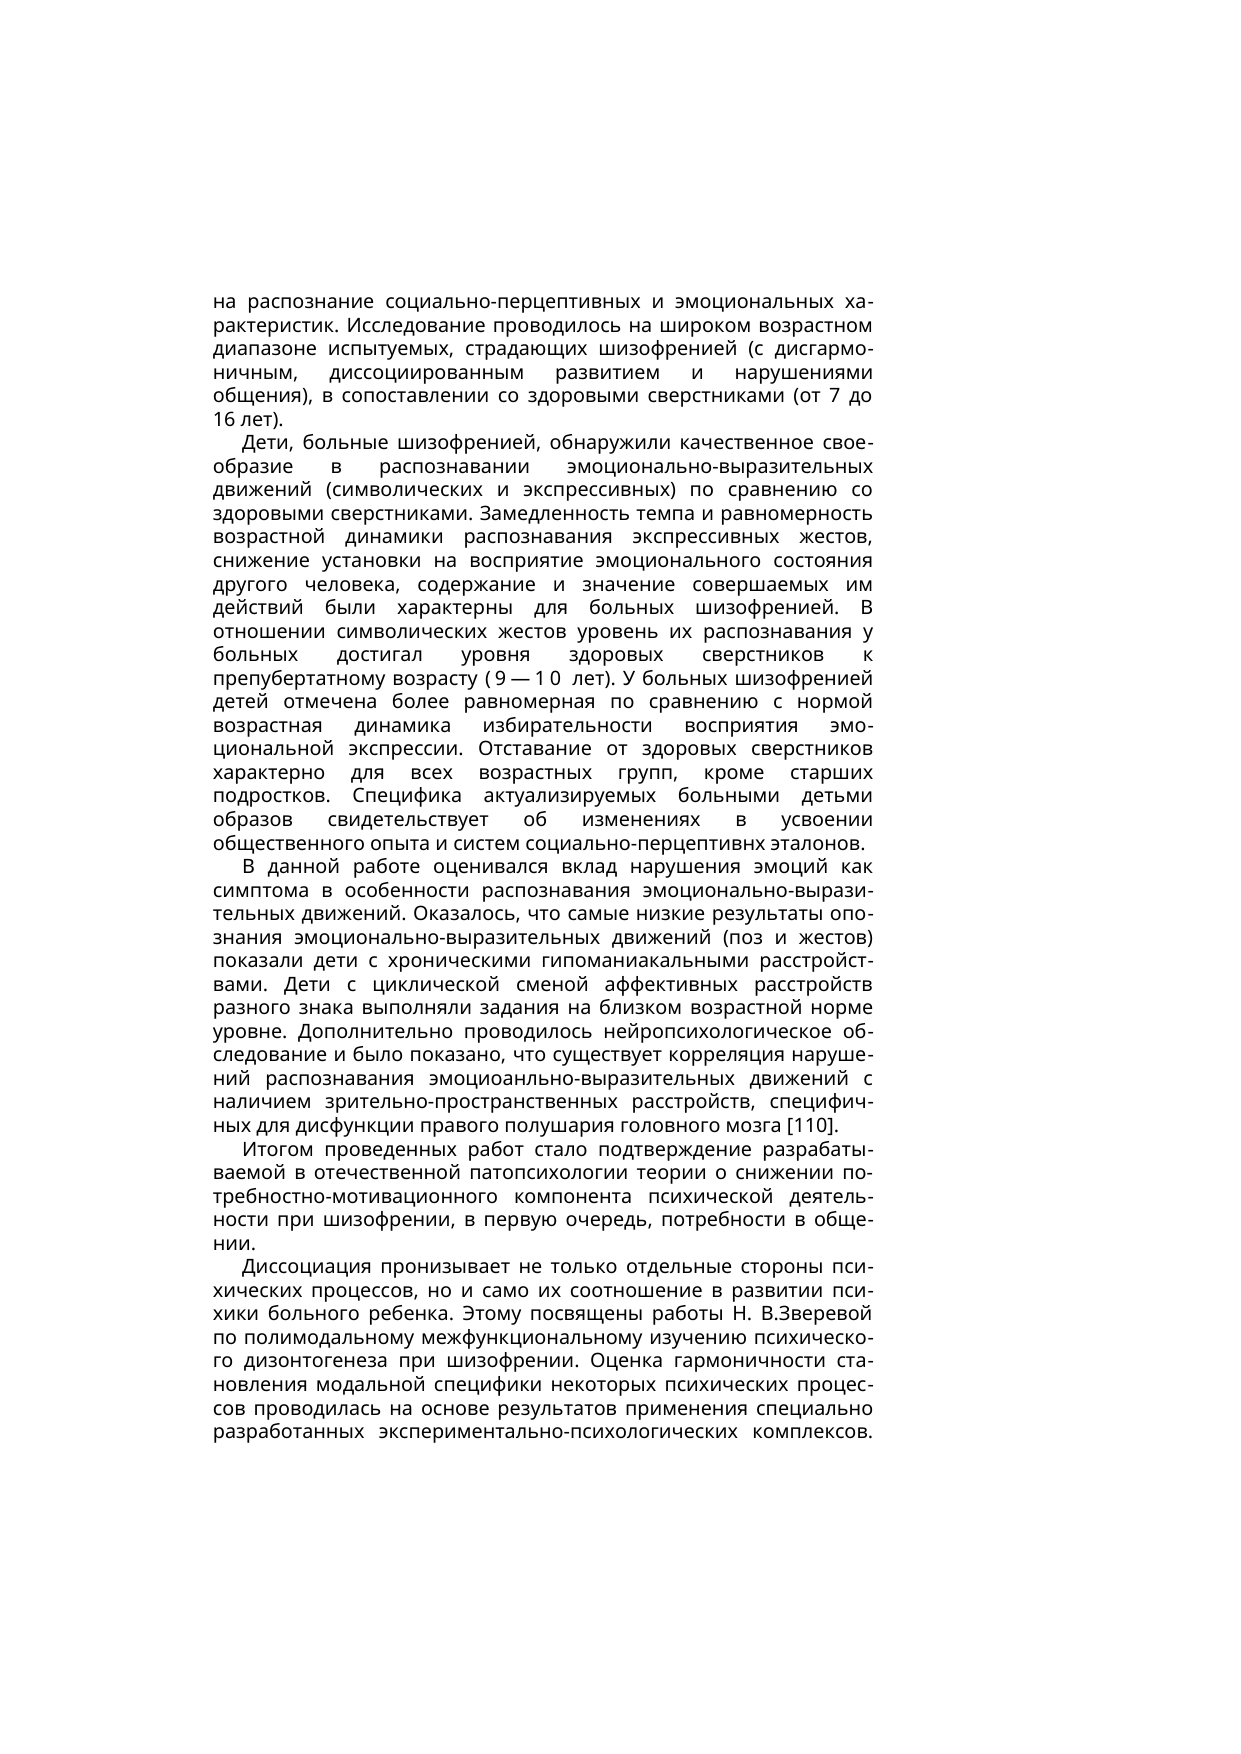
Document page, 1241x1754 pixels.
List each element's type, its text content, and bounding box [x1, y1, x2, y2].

text на распознание социально-перцептивных и эмоциональных характеристик. Исследование проводилось на широком возрастном диапазоне испытуемых, страдающих шизофренией (с дисгармоничным, диссоциированным развитием и нарушениями общения), в сопоставлении со здоровыми сверстниками (от 7 до 16 лет). [213, 290, 873, 431]
text В данной работе оценивался вклад нарушения эмоций как симптома в особенности распознавания эмоционально-выразительных движений. Оказалось, что самые низкие результаты опознания эмоционально-выразительных движений (поз и жестов) показали дети с хроническими гипоманиакальными расстройствами. Дети с циклической сменой аффективных расстройств разного знака выполняли задания на близком возрастной норме уровне. Дополнительно проводилось нейропсихологическое обследование и было показано, что существует корреляция нарушений распознавания эмоциоанльно-выразительных движений с наличием зрительно-пространственных расстройств, специфичных для дисфункции правого полушария головного мозга [110]. [213, 855, 873, 1137]
text Дети, больные шизофренией, обнаружили качественное своеобразие в распознавании эмоционально-выразительных движений (символических и экспрессивных) по сравнению со здоровыми сверстниками. Замедленность темпа и равномерность возрастной динамики распознавания экспрессивных жестов, снижение установки на восприятие эмоционального состояния другого человека, содержание и значение совершаемых им действий были характерны для больных шизофренией. В отношении символических жестов уровень их распознавания у больных достигал уровня здоровых сверстников к препубертатному возрасту (9—10 лет). У больных шизофренией детей отмечена более равномерная по сравнению с нормой возрастная динамика избирательности восприятия эмоциональной экспрессии. Отставание от здоровых сверстников характерно для всех возрастных групп, кроме старших подростков. Специфика актуализируемых больными детьми образов свидетельствует об изменениях в усвоении общественного опыта и систем социально-перцептивнх эталонов. [213, 431, 873, 855]
text Итогом проведенных работ стало подтверждение разрабатываемой в отечественной патопсихологии теории о снижении по- требностно-мотивационного компонента психической деятельности при шизофрении, в первую очередь, потребности в общении. [213, 1137, 873, 1255]
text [213, 1255, 873, 1443]
